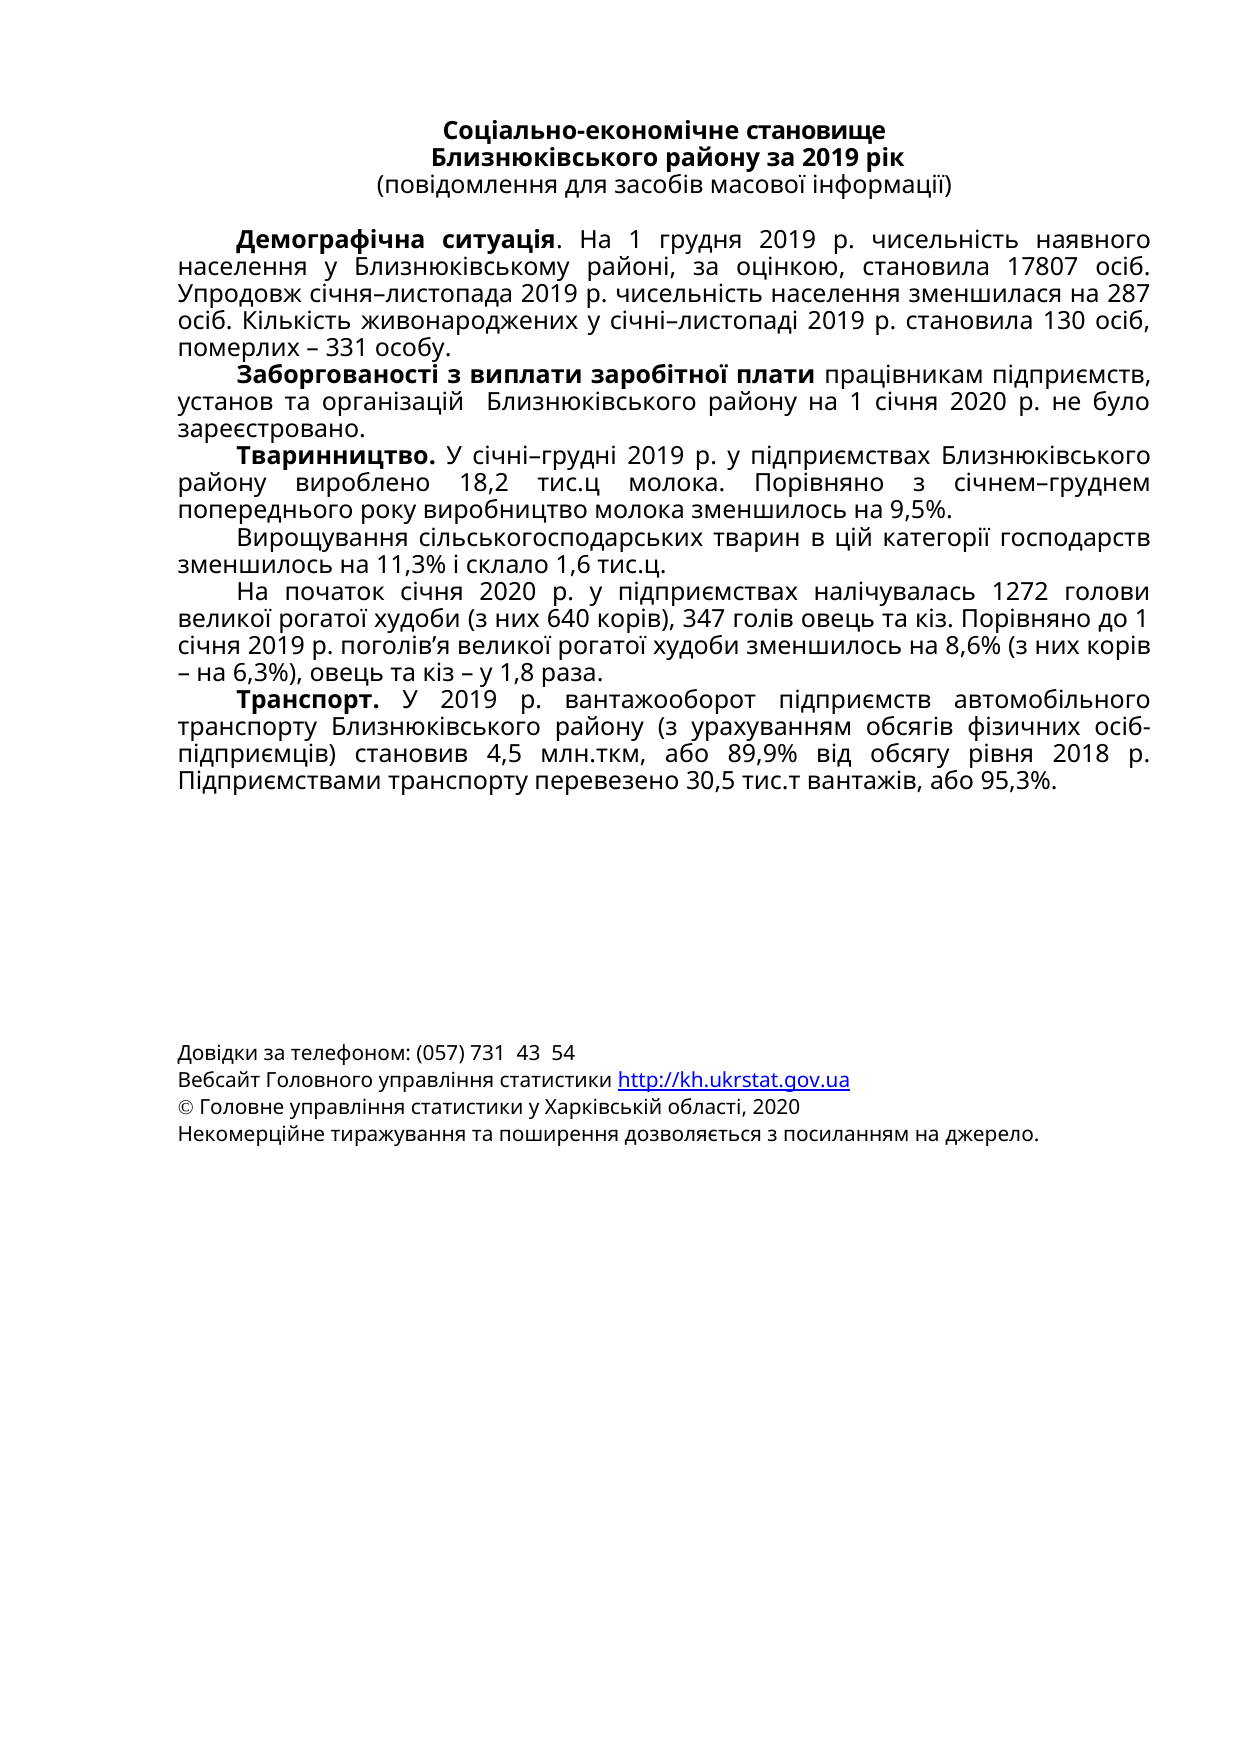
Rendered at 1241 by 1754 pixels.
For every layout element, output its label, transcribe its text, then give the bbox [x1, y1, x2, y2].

text Вирощування сільськогосподарських тварин в цій категорії господарств зменшилось на 11,3% і склало 1,6 тис.ц. [177, 524, 1152, 578]
subtitle Соціально-економічне становище [177, 118, 1152, 145]
subtitle (повідомлення для засобів масової інформації) [177, 172, 1152, 199]
subtitle Близнюківського району за 2019 рік [177, 145, 1152, 172]
text На початок січня 2020 р. у підприємствах налічувалась 1272 голови великої рогатої худоби (з них 640 корів), 347 голів овець та кіз. Порівняно до 1 січня 2019 р. поголів’я великої рогатої худоби зменшилось на 8,6% (з них корів – на 6,3%), овець та кіз – у 1,8 раза. [177, 578, 1152, 687]
text Некомерційне тиражування та поширення дозволяється з посиланням на джерело. [177, 1120, 1152, 1147]
text Транспорт. У 2019 р. вантажооборот підприємств автомобільного транспорту Близнюківського району (з урахуванням обсягів фізичних осіб-підприємців) становив 4,5 млн.ткм, або 89,9% від обсягу рівня 2018 р. Підприємствами транспорту перевезено 30,5 тис.т вантажів, або 95,3%. [177, 687, 1152, 795]
text Довідки за телефоном: (057) 731 43 54 [177, 1039, 1152, 1066]
subtitle Головне управління статистики у Харківській області, 2020 [177, 1093, 1196, 1120]
text Заборгованості з виплати заробітної плати працівникам підприємств, установ та організацій Близнюківського району на 1 січня 2020 р. не було зареєстровано. [177, 362, 1152, 443]
text Тваринництво. У січні–грудні 2019 р. у підприємствах Близнюківського району вироблено 18,2 тис.ц молока. Порівняно з січнем–груднем попереднього року виробництво молока зменшилось на 9,5%. [177, 443, 1152, 524]
text Вебсайт Головного управління статистики http://kh.ukrstat.gov.ua [177, 1066, 1152, 1093]
text Демографічна ситуація. На 1 грудня 2019 р. чисельність наявного населення у Близнюківському районі, за оцінкою, становила 17807 осіб. Упродовж січня–листопада 2019 р. чисельність населення зменшилася на 287 осіб. Кількість живонароджених у січні–листопаді 2019 р. становила 130 осіб, померлих – 331 особу. [177, 226, 1152, 362]
